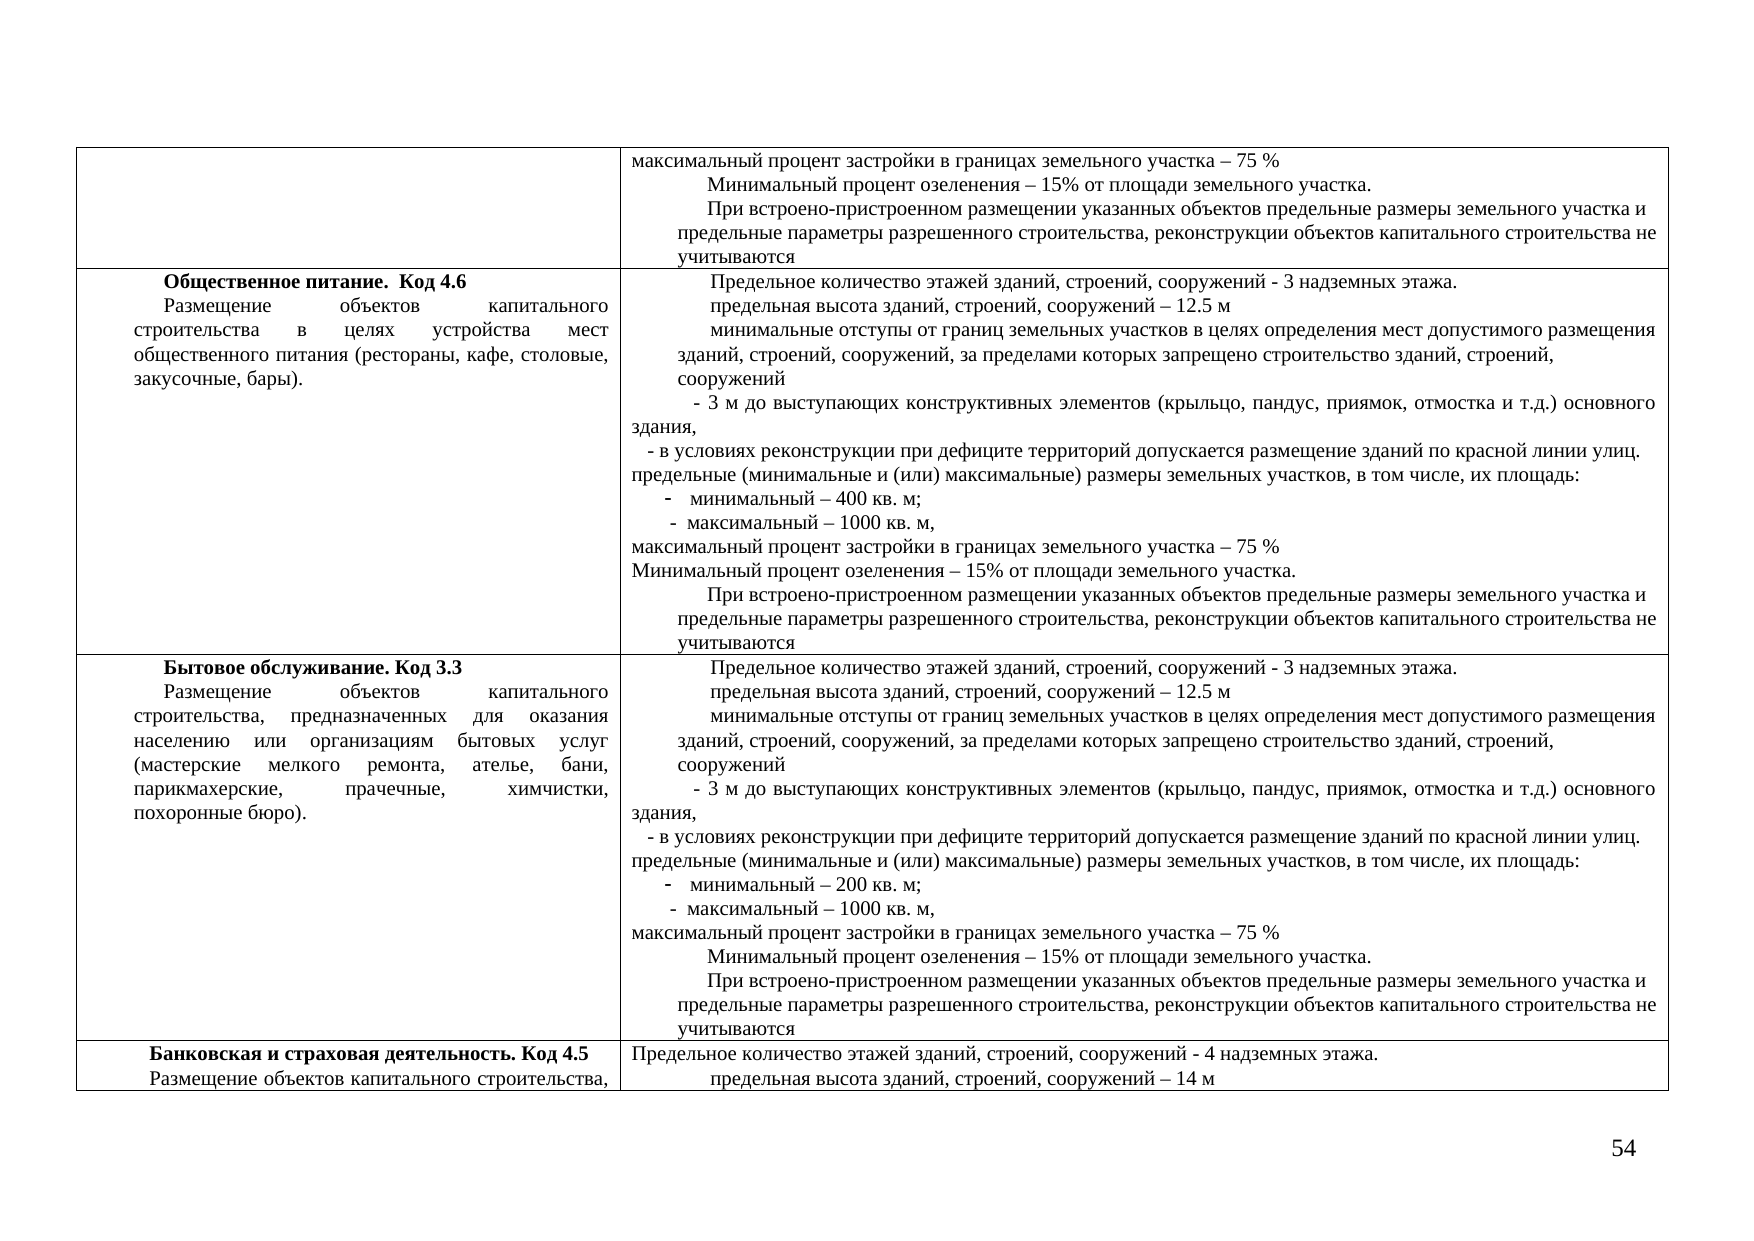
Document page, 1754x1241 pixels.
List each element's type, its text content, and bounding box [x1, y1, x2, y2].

table_cell Предельное количество этажей зданий, строений, сооружений - 3 надземных этажа. предельная высота зданий, строений, сооружений – 12.5 м минимальные отступы от границ земельных участков в целях определения мест допустимого размещения зданий, строений, сооружений, за пределами которых запрещено строительство зданий, строений, сооружений - 3 м до выступающих конструктивных элементов (крыльцо, пандус, приямок, отмостка и т.д.) основного здания, - в условиях реконструкции при дефиците территорий допускается размещение зданий по красной линии улиц. предельные (минимальные и (или) максимальные) размеры земельных участков, в том числе, их площадь: минимальный – 400 кв. м; - максимальный – 1000 кв. м, максимальный процент застройки в границах земельного участка – 75 % Минимальный процент озеленения – 15% от площади земельного участка. При встроено-пристроенном размещении указанных объектов предельные размеры земельного участка и предельные параметры разрешенного строительства, реконструкции объектов капитального строительства не учитываются [621, 269, 1668, 654]
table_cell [621, 1041, 1668, 1089]
table_cell Бытовое обслуживание. Код 3.3 Размещение объектов капитального строительства, предназначенных для оказания населению или организациям бытовых услуг (мастерские мелкого ремонта, ателье, бани, парикмахерские, прачечные, химчистки, похоронные бюро). [77, 655, 620, 1040]
table_cell Общественное питание. Код 4.6 Размещение объектов капитального строительства в целях устройства мест общественного питания (рестораны, кафе, столовые, закусочные, бары). [77, 269, 620, 654]
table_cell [77, 148, 620, 268]
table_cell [77, 1041, 620, 1089]
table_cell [621, 148, 1668, 268]
